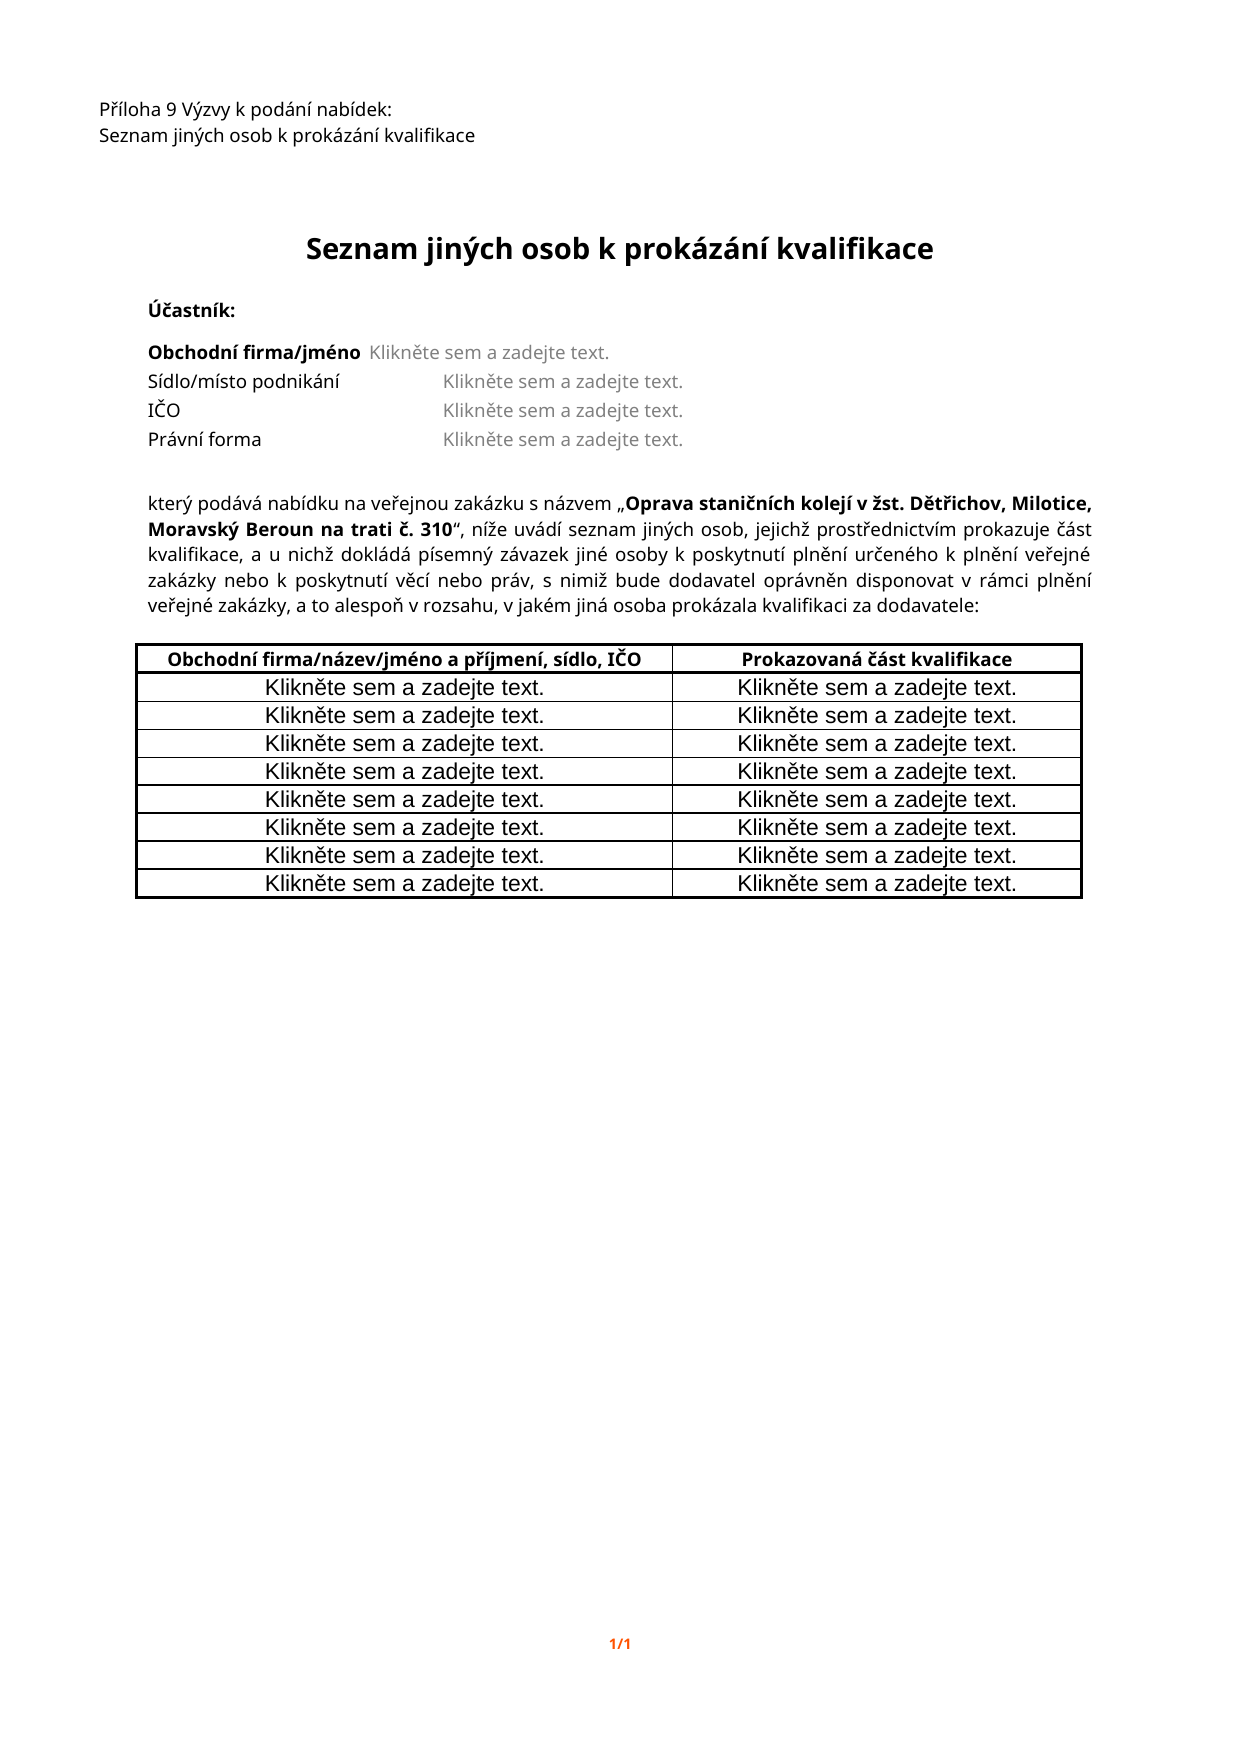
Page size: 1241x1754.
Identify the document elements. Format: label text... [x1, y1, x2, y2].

text Právní forma [148, 423, 1093, 452]
text který podává nabídku na veřejnou zakázku s názvem „Oprava staničních kolejí v žst. Dětřichov, Milotice, Moravský Beroun na trati č. 310“, níže uvádí seznam jiných osob, jejichž prostřednictvím prokazuje část kvalifikace, a u nichž dokládá písemný závazek jiné osoby k poskytnutí plnění určeného k plnění veřejné zakázky nebo k poskytnutí věcí nebo práv, s nimiž bude dodavatel oprávněn disponovat v rámci plnění veřejné zakázky, a to alespoň v rozsahu, v jakém jiná osoba prokázala kvalifikaci za dodavatele: [148, 490, 1093, 618]
text Obchodní firma/jméno [148, 336, 1093, 365]
title Seznam jiných osob k prokázání kvalifikace [148, 228, 1093, 268]
table_header Obchodní firma/název/jméno a příjmení, sídlo, IČO [138, 646, 672, 671]
text IČO [148, 394, 1093, 423]
text Sídlo/místo podnikání [148, 365, 1093, 394]
table_header Prokazovaná část kvalifikace [673, 646, 1080, 671]
text Účastník: [148, 293, 1093, 324]
